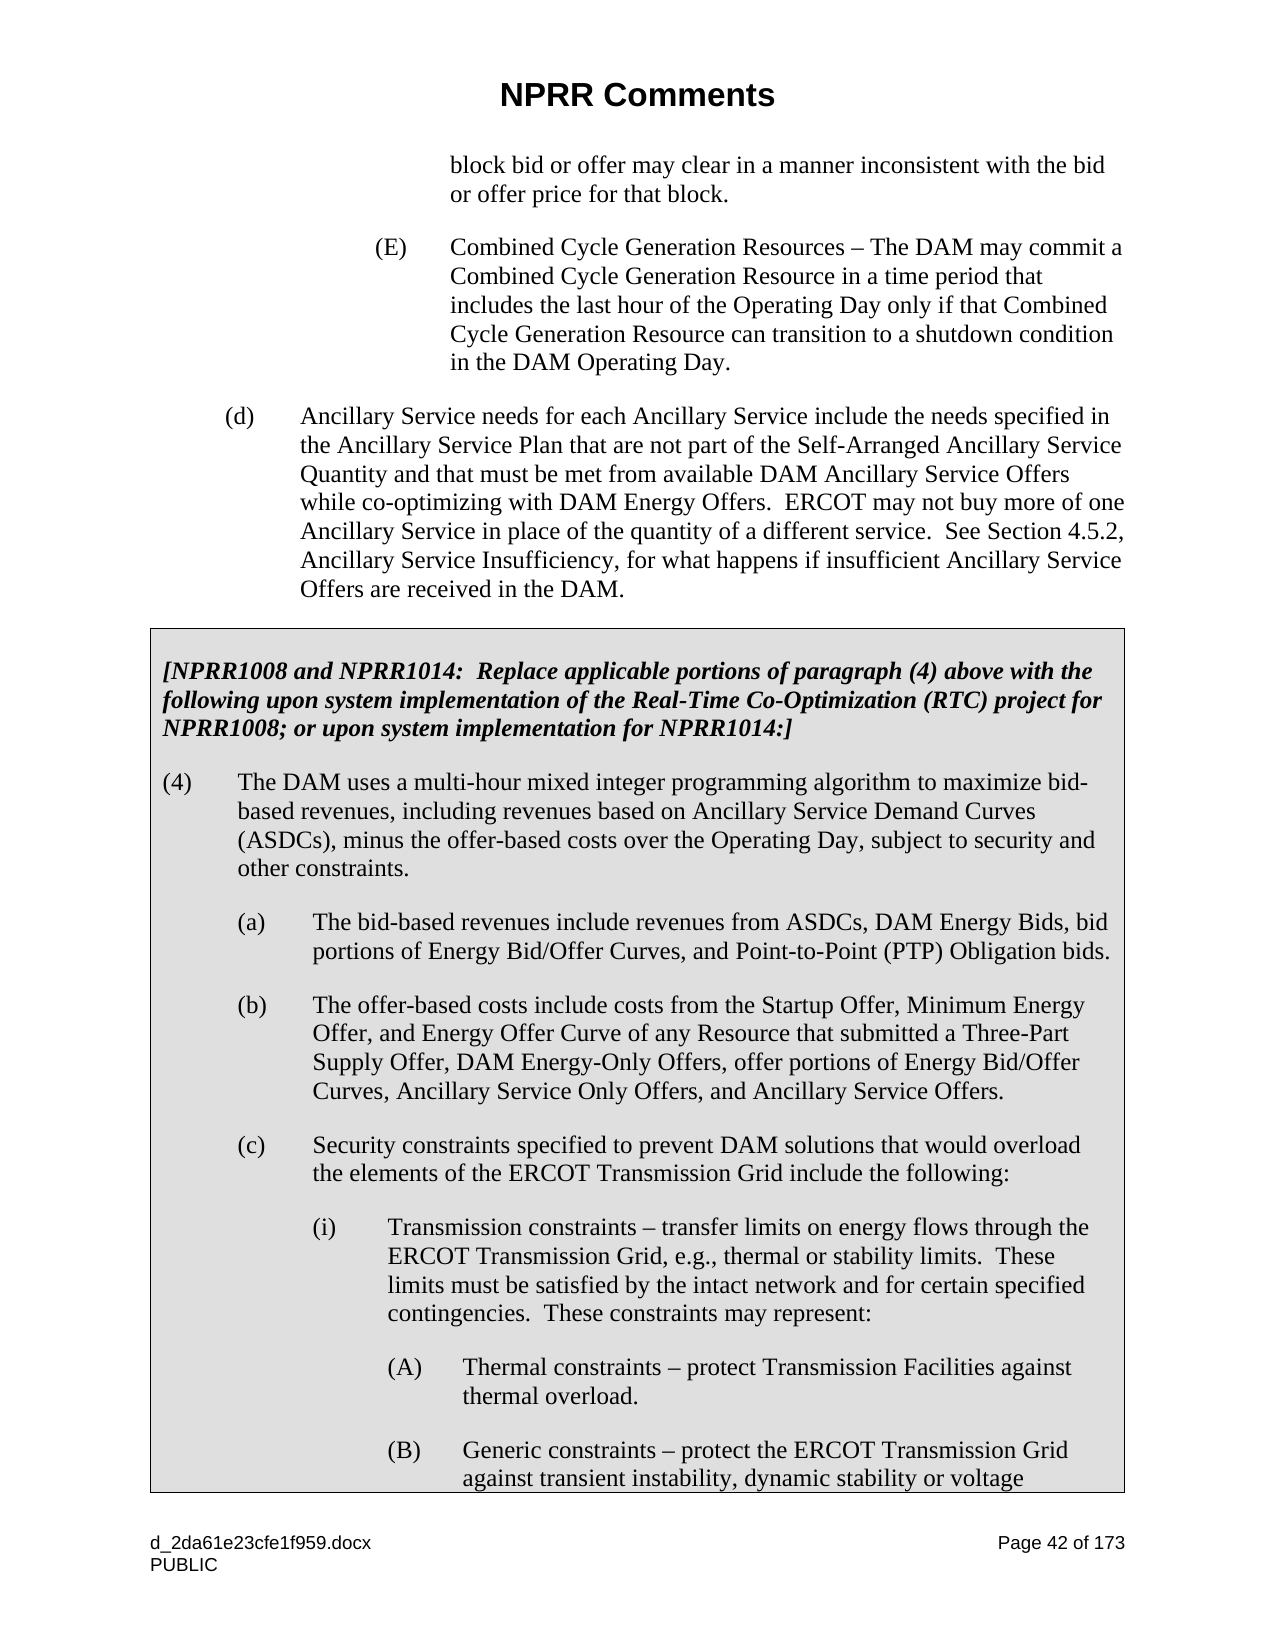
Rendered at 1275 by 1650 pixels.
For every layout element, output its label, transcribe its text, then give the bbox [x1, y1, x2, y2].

text (E) Combined Cycle Generation Resources – The DAM may commit a Combined Cycle Generation Resource in a time period that includes the last hour of the Operating Day only if that Combined Cycle Generation Resource can transition to a shutdown condition in the DAM Operating Day. [375, 232, 1125, 376]
text (d) Ancillary Service needs for each Ancillary Service include the needs specified in the Ancillary Service Plan that are not part of the Self-Arranged Ancillary Service Quantity and that must be met from available DAM Ancillary Service Offers while co-optimizing with DAM Energy Offers. ERCOT may not buy more of one Ancillary Service in place of the quantity of a different service. See Section 4.5.2, Ancillary Service Insufficiency, for what happens if insufficient Ancillary Service Offers are received in the DAM. [225, 401, 1125, 602]
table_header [151, 629, 1124, 1492]
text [375, 150, 1125, 207]
